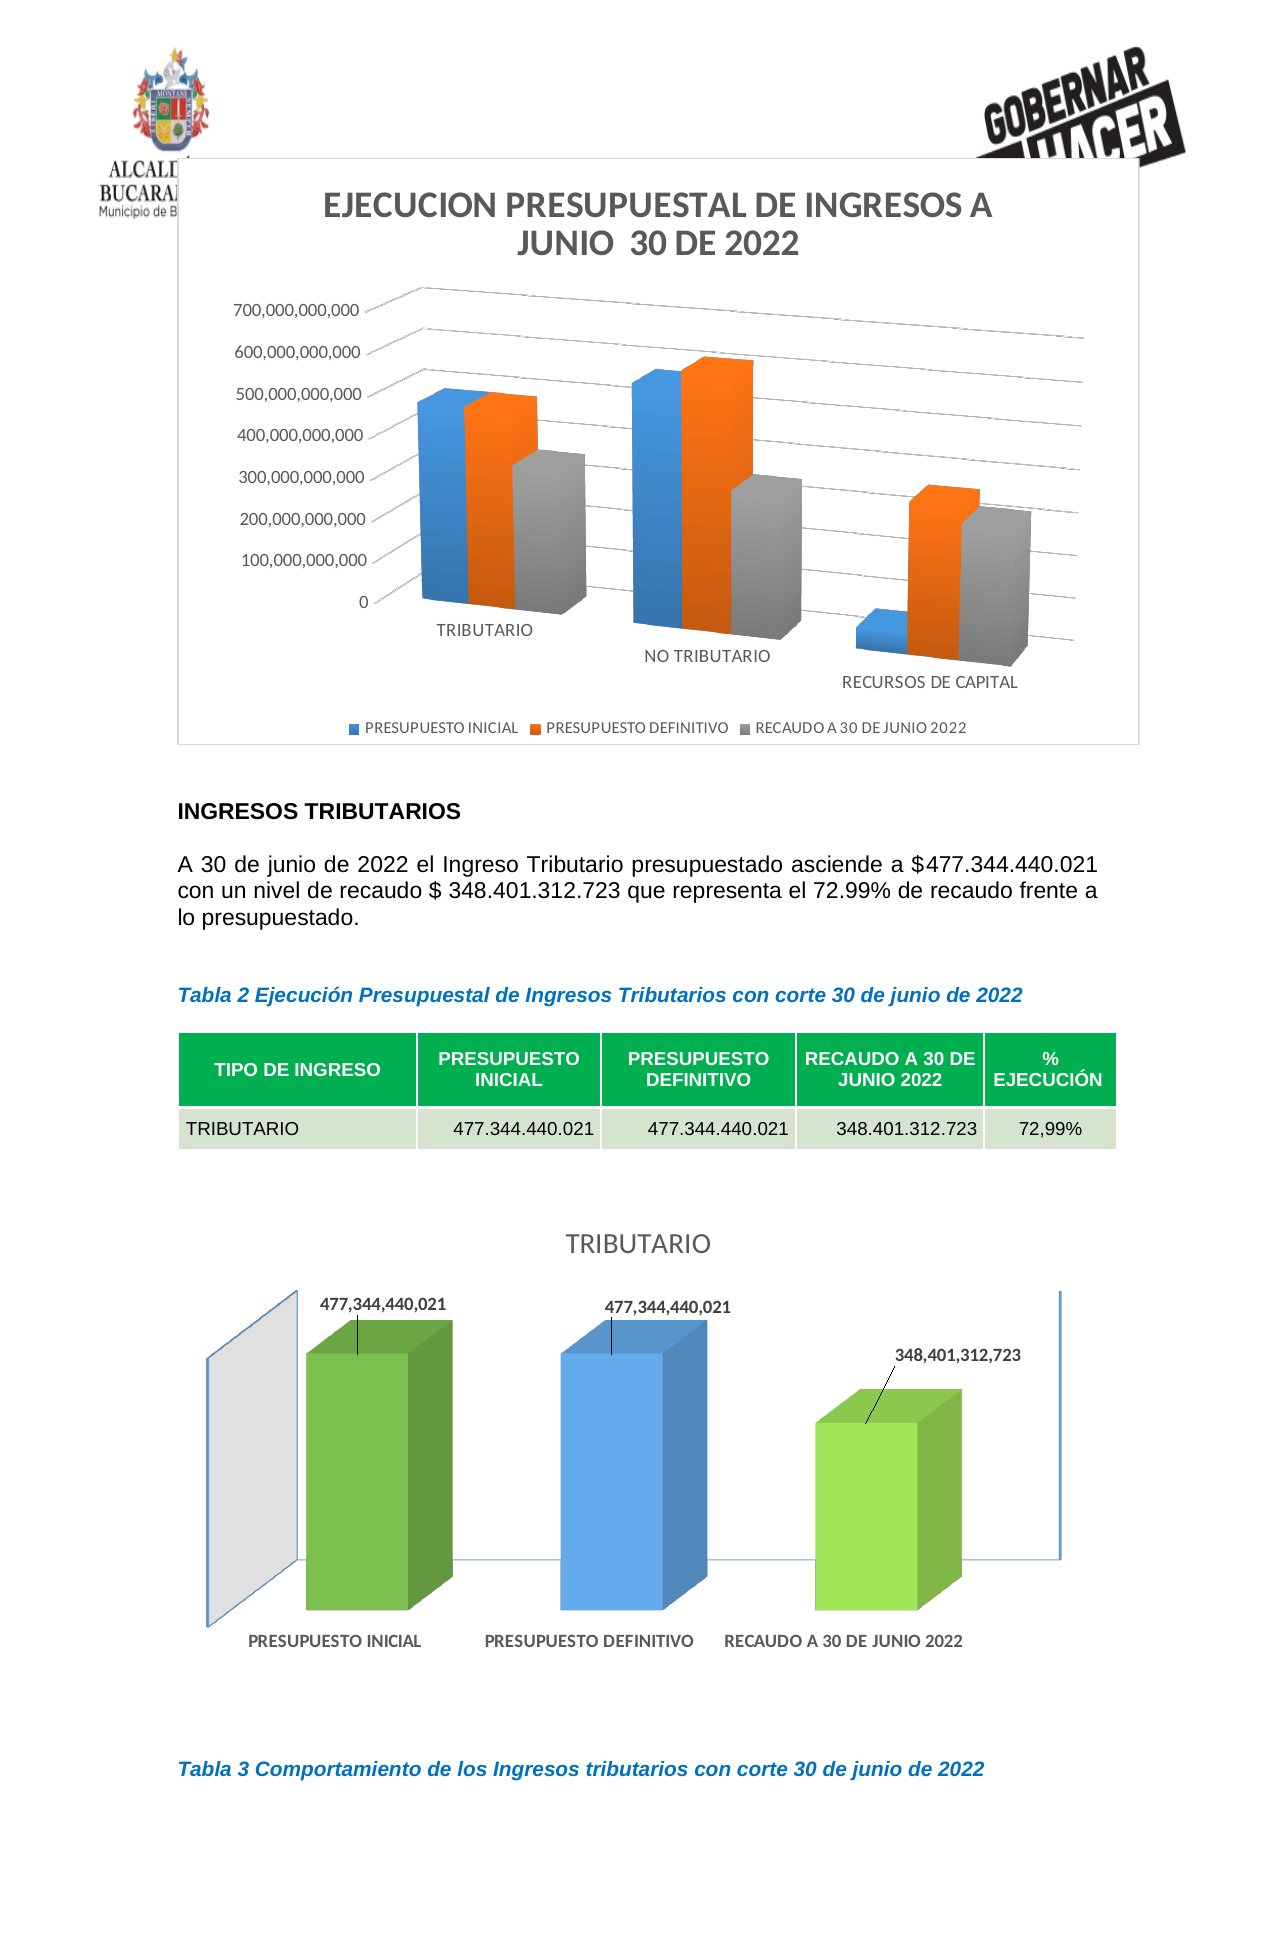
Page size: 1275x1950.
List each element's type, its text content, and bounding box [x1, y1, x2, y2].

table_cell 477.344.440.021 [418, 1109, 600, 1149]
text Tabla 3 Comportamiento de los Ingresos tributarios con corte 30 de junio de 2022 [177, 1756, 1098, 1780]
table_header % EJECUCIÓN [985, 1033, 1116, 1106]
table_header PRESUPUESTO INICIAL [418, 1033, 600, 1106]
table_cell TRIBUTARIO [179, 1109, 416, 1149]
table_header PRESUPUESTO DEFINITIVO [602, 1033, 795, 1106]
table_cell 72,99% [985, 1109, 1116, 1149]
table_cell 348.401.312.723 [797, 1109, 983, 1149]
text Tabla 2 Ejecución Presupuestal de Ingresos Tributarios con corte 30 de junio de 2022 [177, 983, 1098, 1007]
table_cell 477.344.440.021 [602, 1109, 795, 1149]
text INGRESOS TRIBUTARIOS [177, 798, 1098, 824]
text A 30 de junio de 2022 el Ingreso Tributario presupuestado asciende a $477.344.440.021 con un nivel de recaudo $ 348.401.312.723 que representa el 72.99% de recaudo frente a lo presupuestado. [177, 851, 1098, 930]
table_header RECAUDO A 30 DE JUNIO 2022 [797, 1033, 983, 1106]
table_header TIPO DE INGRESO [179, 1033, 416, 1106]
picture [58, 0, 1217, 1950]
